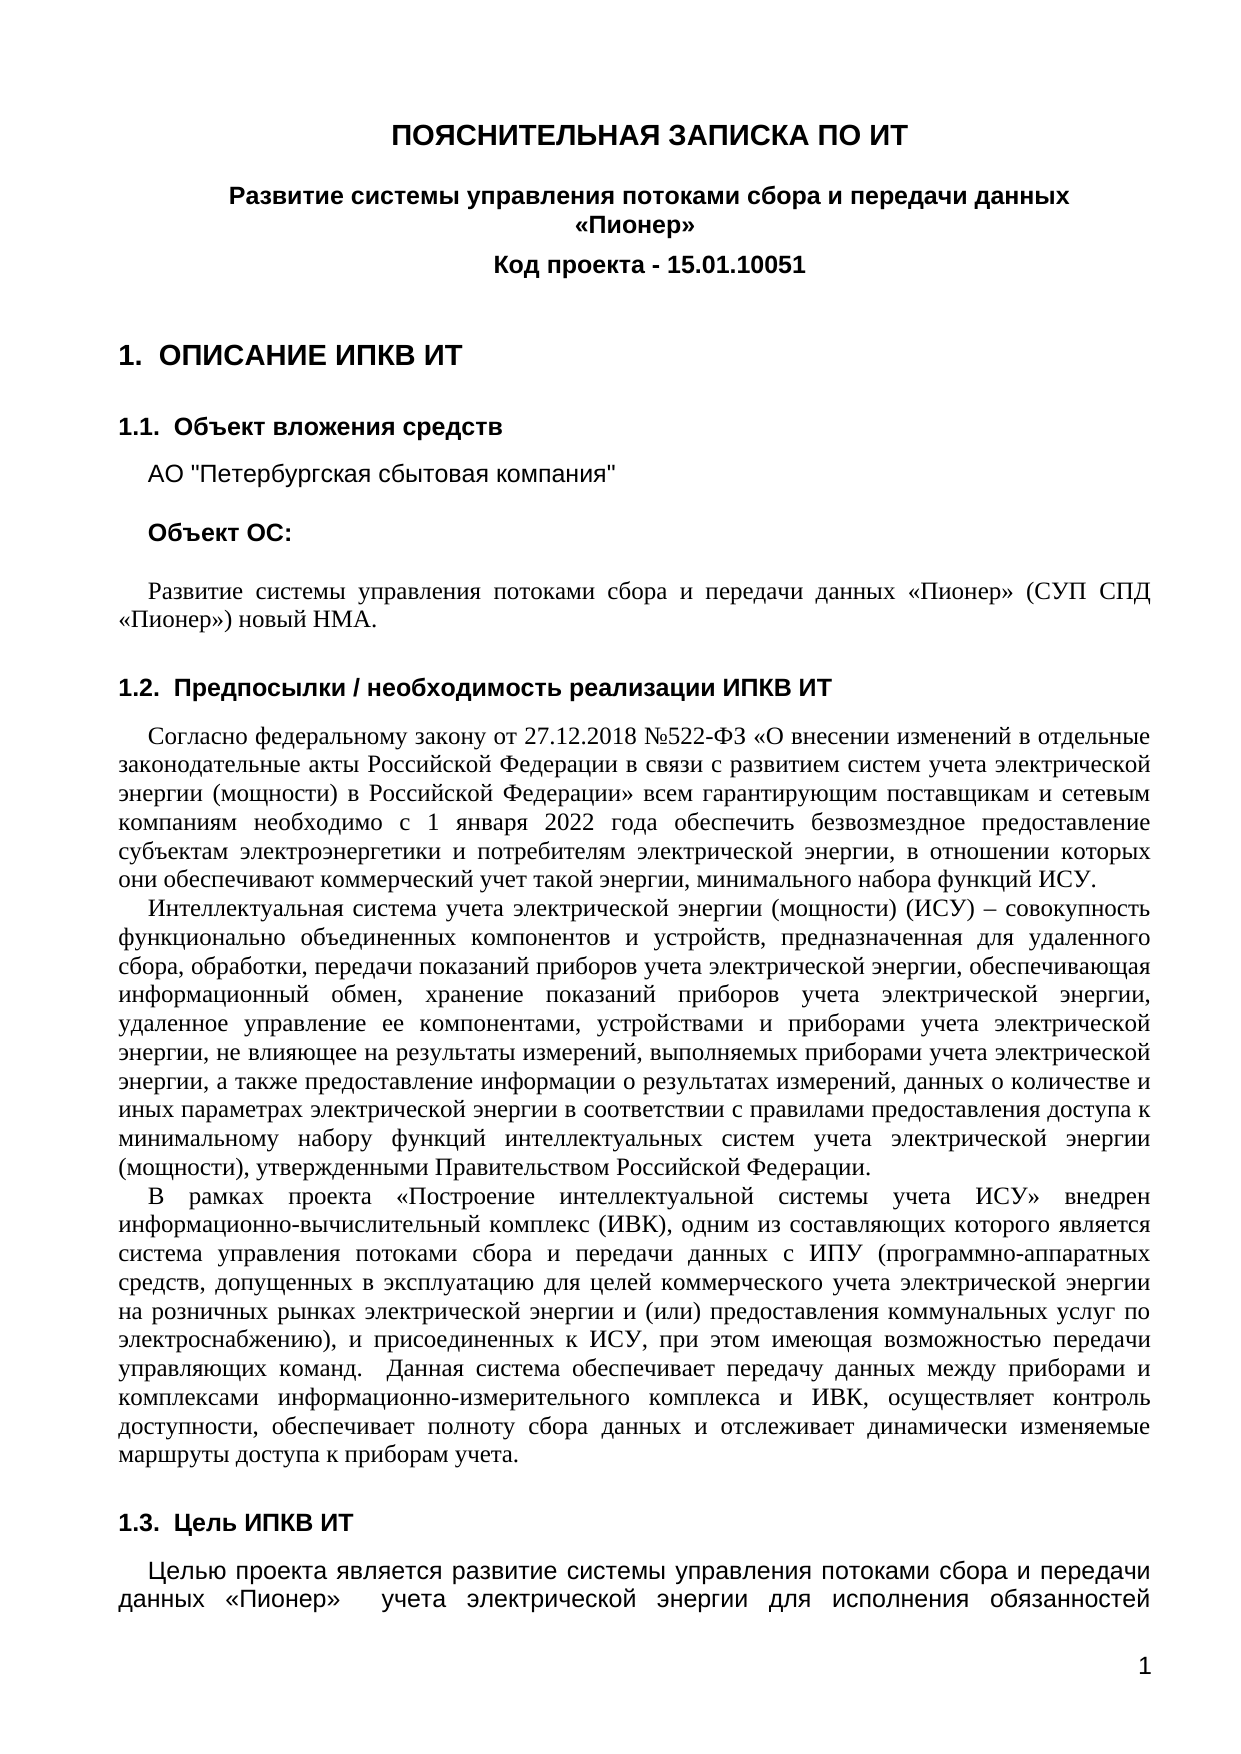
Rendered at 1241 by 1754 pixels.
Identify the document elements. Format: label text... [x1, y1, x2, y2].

subtitle Цель ИПКВ ИТ [189, 1518, 1152, 1535]
text Развитие системы управления потоками сбора и передачи данных «Пионер» [148, 181, 1122, 239]
text Объект ОС: [118, 517, 1152, 546]
subtitle Объект вложения средств [459, 422, 1152, 439]
text В рамках проекта «Построение интеллектуальной системы учета ИСУ» внедрен информационно-вычислительный комплекс (ИВК), одним из составляющих которого является система управления потоками сбора и передачи данных с ИПУ (программно-аппаратных средств, допущенных в эксплуатацию для целей коммерческого учета электрической энергии на розничных рынках электрической энергии и (или) предоставления коммунальных услуг по электроснабжению), и присоединенных к ИСУ, при этом имеющая возможностью передачи управляющих команд. Данная система обеспечивает передачу данных между приборами и комплексами информационно-измерительного комплекса и ИВК, осуществляет контроль доступности, обеспечивает полноту сбора данных и отслеживает динамически изменяемые маршруты доступа к приборам учета. [118, 1181, 1152, 1468]
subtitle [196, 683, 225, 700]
text Развитие системы управления потоками сбора и передачи данных «Пионер» (СУП СПД «Пионер») новый НМА. [118, 576, 1152, 633]
text Согласно федеральному закону от 27.12.2018 №522-ФЗ «О внесении изменений в отдельные законодательные акты Российской Федерации в связи с развитием систем учета электрической энергии (мощности) в Российской Федерации» всем гарантирующим поставщикам и сетевым компаниям необходимо с 1 января 2022 года обеспечить безвозмездное предоставление субъектам электроэнергетики и потребителям электрической энергии, в отношении которых они обеспечивают коммерческий учет такой энергии, минимального набора функций ИСУ. [118, 721, 1152, 893]
text Пояснительная записка по ИТ [118, 118, 1152, 152]
text АО "Петербургская сбытовая компания" [118, 459, 1152, 488]
subtitle Цель ИПКВ ИТ [118, 1518, 188, 1535]
text Код проекта - 15.01.10051 [118, 250, 1152, 279]
subtitle Предпосылки / необходимость реализации ИПКВ ИТ [682, 683, 1152, 700]
subtitle Объект вложения средств [118, 422, 418, 439]
subtitle ОПИСАНИЕ ИПКВ ИТ [118, 338, 1152, 372]
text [118, 1556, 1152, 1613]
subtitle Предпосылки / необходимость реализации ИПКВ ИТ [235, 683, 459, 700]
text Интеллектуальная система учета электрической энергии (мощности) (ИСУ) – совокупность функционально объединенных компонентов и устройств, предназначенная для удаленного сбора, обработки, передачи показаний приборов учета электрической энергии, обеспечивающая информационный обмен, хранение показаний приборов учета электрической энергии, удаленное управление ее компонентами, устройствами и приборами учета электрической энергии, не влияющее на результаты измерений, выполняемых приборами учета электрической энергии, а также предоставление информации о результатах измерений, данных о количестве и иных параметрах электрической энергии в соответствии с правилами предоставления доступа к минимальному набору функций интеллектуальных систем учета электрической энергии (мощности), утвержденными Правительством Российской Федерации. [118, 893, 1152, 1181]
